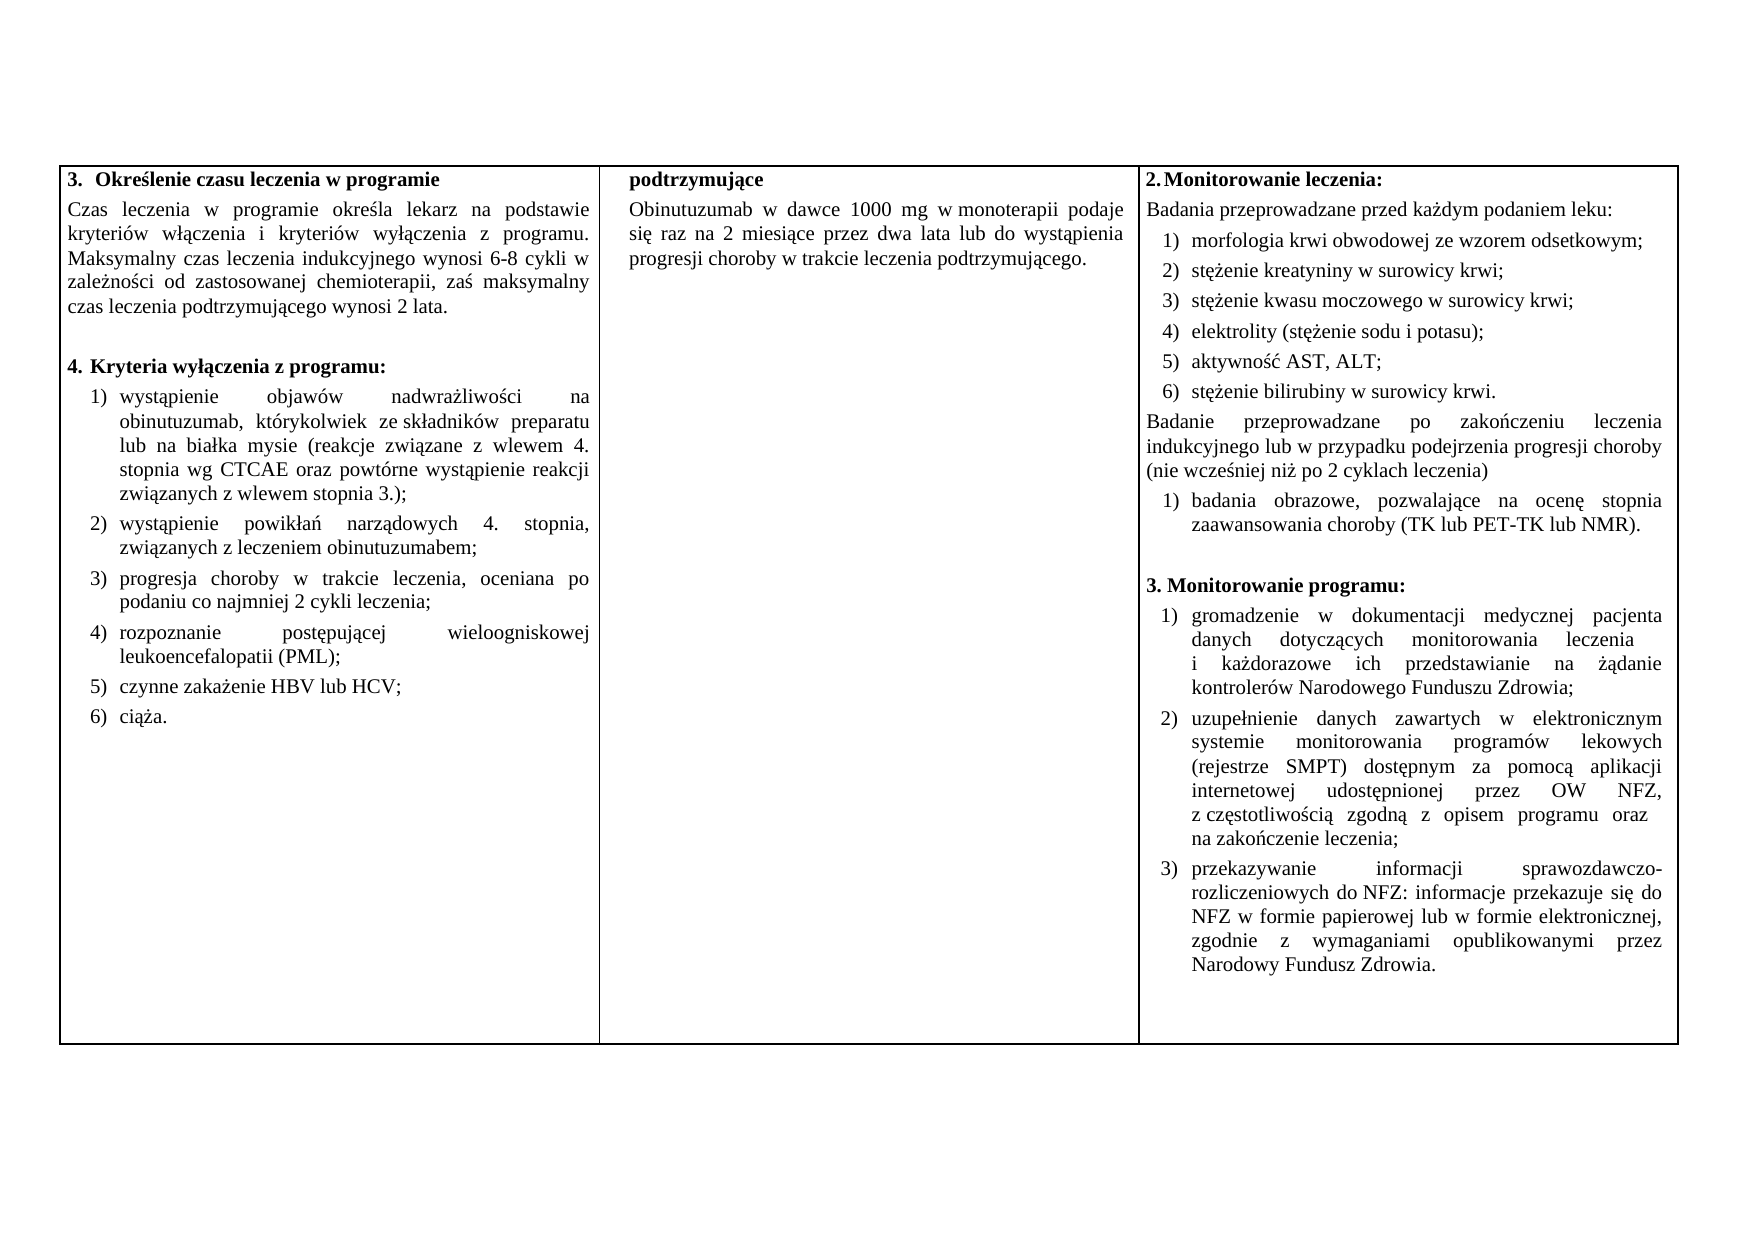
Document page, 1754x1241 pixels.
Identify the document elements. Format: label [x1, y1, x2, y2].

table_cell [61, 167, 599, 1043]
table_cell [600, 167, 1138, 1043]
table_cell [1140, 167, 1677, 1043]
